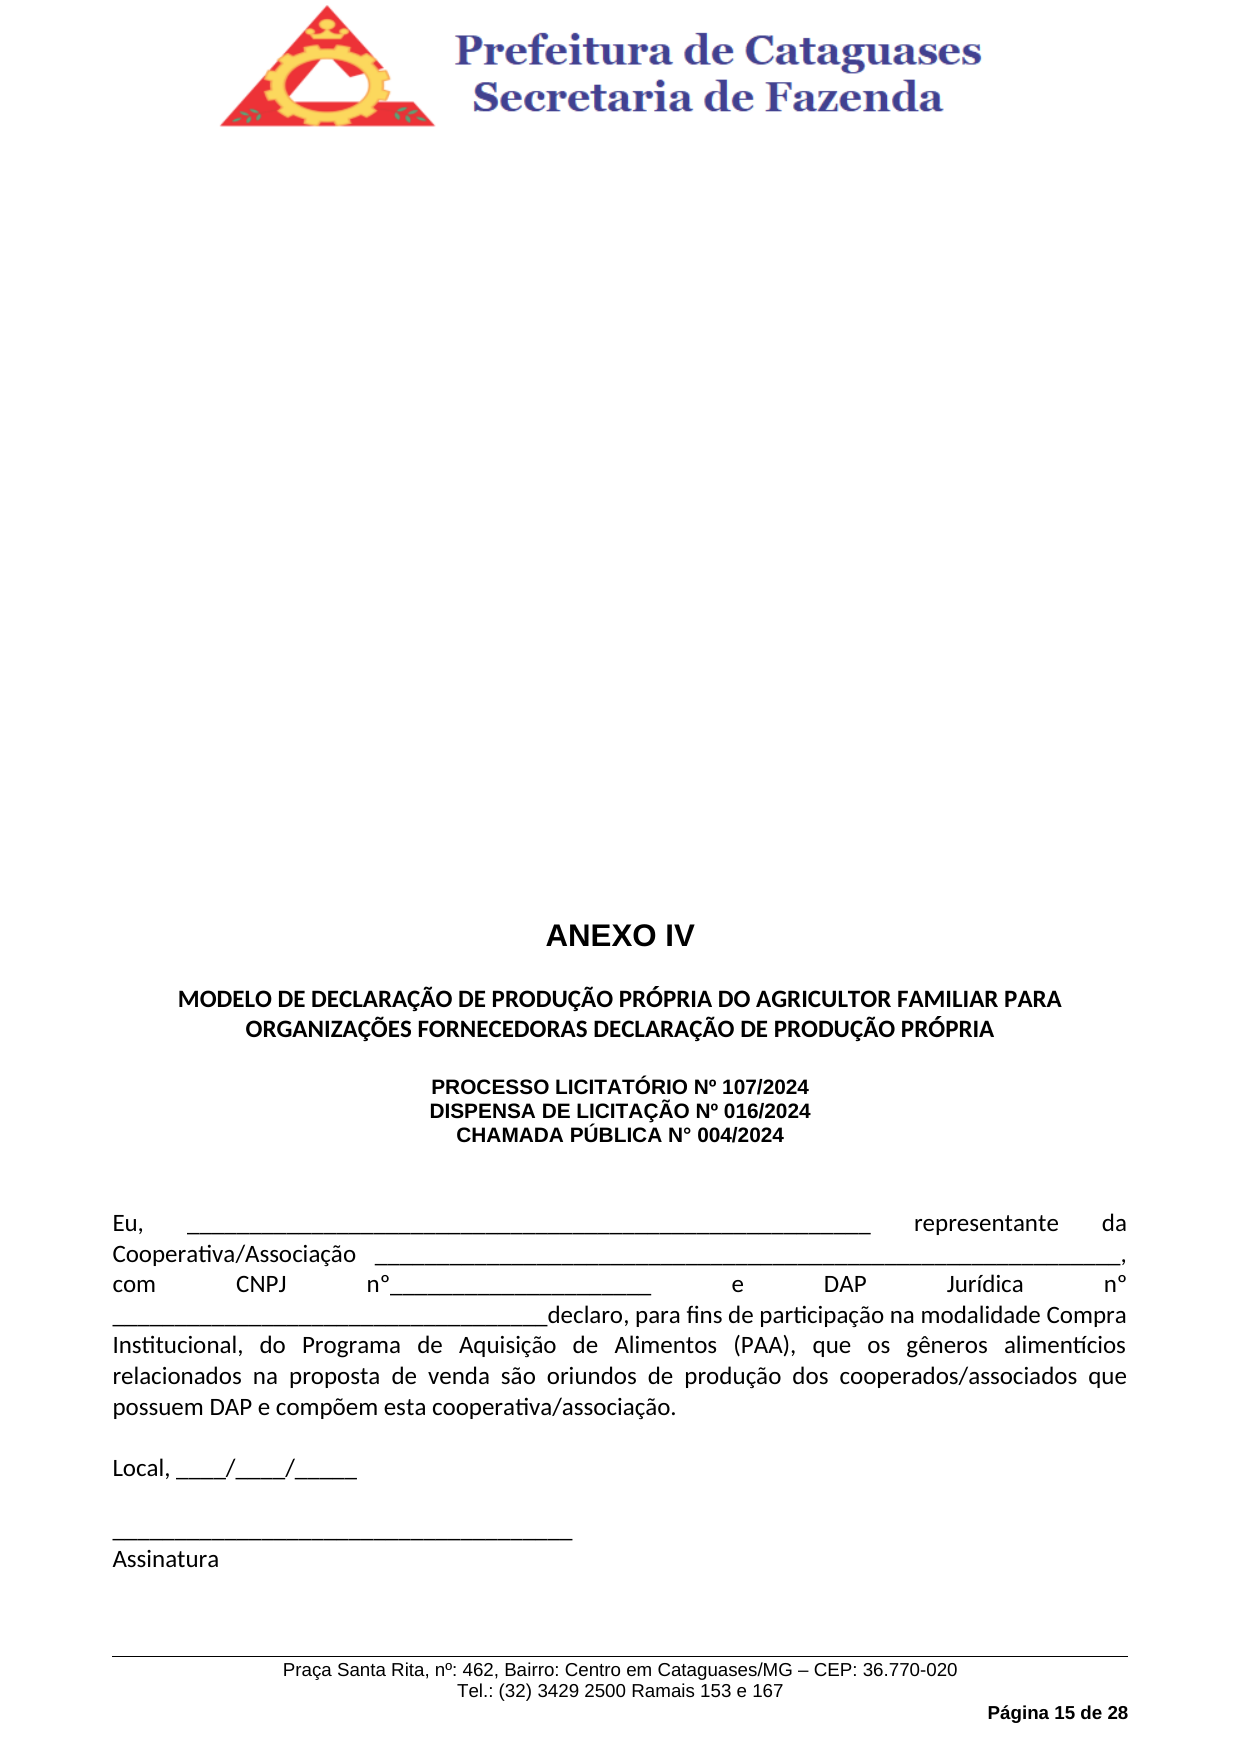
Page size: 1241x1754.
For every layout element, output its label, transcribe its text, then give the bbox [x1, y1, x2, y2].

picture [165, 0, 1075, 148]
text Assinatura [112, 1543, 1128, 1574]
text Local, ____/____/_____ [112, 1452, 1128, 1482]
text MODELO DE DECLARAÇÃO DE PRODUÇÃO PRÓPRIA DO AGRICULTOR FAMILIAR PARA ORGANIZAÇÕES FORNECEDORAS DECLARAÇÃO DE PRODUÇÃO PRÓPRIA [112, 983, 1128, 1044]
text CHAMADA PÚBLICA N° 004/2024 [112, 1123, 1128, 1147]
text Eu, _______________________________________________________ representante da Cooperativa/Associação ____________________________________________________________, com CNPJ nº_____________________ e DAP Jurídica nº ___________________________________declaro, para fins de participação na modalidade Compra Institucional, do Programa de Aquisição de Alimentos (PAA), que os gêneros alimentícios relacionados na proposta de venda são oriundos de produção dos cooperados/associados que possuem DAP e compõem esta cooperativa/associação. [112, 1208, 1128, 1421]
text PROCESSO LICITATÓRIO Nº 107/2024 [112, 1075, 1128, 1099]
text DISPENSA DE LICITAÇÃO Nº 016/2024 [112, 1099, 1128, 1123]
text _____________________________________ [112, 1513, 1128, 1543]
text ANEXO IV [112, 917, 1128, 953]
